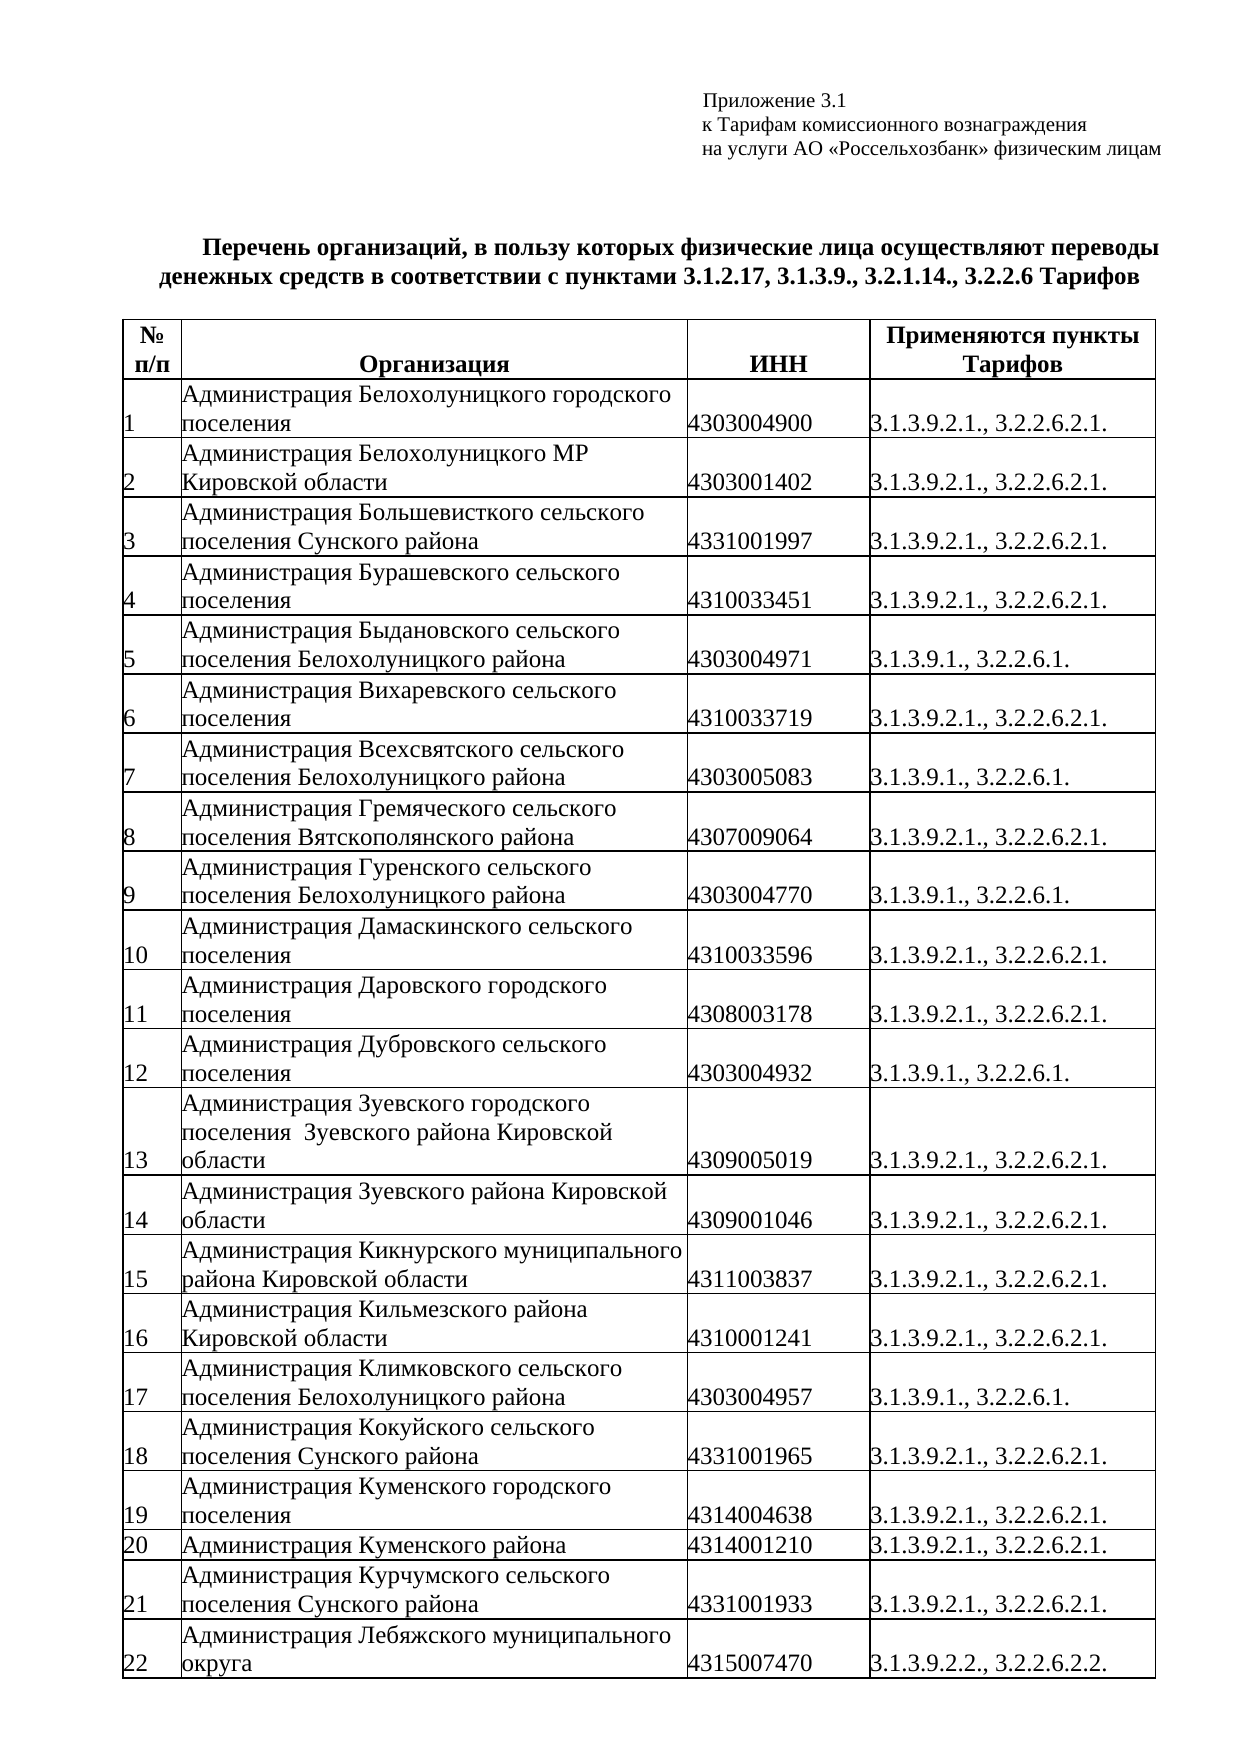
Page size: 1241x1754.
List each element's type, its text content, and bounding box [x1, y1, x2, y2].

table_cell 7 [124, 734, 181, 791]
table_cell 4310033451 [688, 557, 869, 614]
table_cell 4303004932 [688, 1029, 869, 1087]
table_cell 4303005083 [688, 734, 869, 791]
table_cell 4310033719 [688, 675, 869, 732]
table_cell Администрация Всехсвятского сельского поселения Белохолуницкого района [182, 734, 687, 791]
table_cell 10 [124, 911, 181, 968]
table_cell 3.1.3.9.2.1., 3.2.2.6.2.1. [871, 1530, 1155, 1559]
table_cell 3 [124, 498, 181, 555]
table_cell Администрация Белохолуницкого городского поселения [182, 380, 687, 437]
table_cell Администрация Курчумского сельского поселения Сунского района [182, 1561, 687, 1618]
table_header ИНН [688, 320, 869, 378]
table_cell 3.1.3.9.1., 3.2.2.6.1. [871, 1029, 1155, 1087]
table_cell 4331001965 [688, 1412, 869, 1470]
table_cell 9 [124, 852, 181, 909]
table_cell 5 [124, 616, 181, 673]
table_cell 11 [124, 970, 181, 1027]
table_cell 15 [124, 1235, 181, 1292]
table_cell Администрация Куменского района [182, 1530, 687, 1559]
table_cell Администрация Лебяжского муниципального округа [182, 1620, 687, 1677]
table_cell 4310001241 [688, 1294, 869, 1352]
table_cell Администрация Зуевского городского поселения Зуевского района Кировской области [182, 1088, 687, 1174]
table_cell 4303001402 [688, 438, 869, 496]
table_cell 3.1.3.9.2.1., 3.2.2.6.2.1. [871, 557, 1155, 614]
table_cell 3.1.3.9.1., 3.2.2.6.1. [871, 616, 1155, 673]
table_cell Администрация Дамаскинского сельского поселения [182, 911, 687, 968]
table_cell 3.1.3.9.2.1., 3.2.2.6.2.1. [871, 1294, 1155, 1352]
table_cell 19 [124, 1471, 181, 1529]
table_cell Администрация Бурашевского сельского поселения [182, 557, 687, 614]
table_cell 13 [124, 1088, 181, 1174]
table_cell 16 [124, 1294, 181, 1352]
table_cell Администрация Белохолуницкого МР Кировской области [182, 438, 687, 496]
table_cell 8 [124, 793, 181, 850]
table_cell 4303004971 [688, 616, 869, 673]
text Перечень организаций, в пользу которых физические лица осуществляют переводы денежных средств в соответствии с пунктами 3.1.2.17, 3.1.3.9., 3.2.1.14., 3.2.2.6 Тарифов [134, 232, 1165, 290]
table_cell 4331001933 [688, 1561, 869, 1618]
table_cell 3.1.3.9.1., 3.2.2.6.1. [871, 1353, 1155, 1411]
table_cell 6 [124, 675, 181, 732]
table_cell 1 [124, 380, 181, 437]
table_cell Администрация Куменского городского поселения [182, 1471, 687, 1529]
table_cell 4303004900 [688, 380, 869, 437]
table_cell 4315007470 [688, 1620, 869, 1677]
table_header Организация [182, 320, 687, 378]
table_cell 4309005019 [688, 1088, 869, 1174]
table_cell 14 [124, 1176, 181, 1233]
table_cell 18 [124, 1412, 181, 1470]
table_cell 3.1.3.9.2.1., 3.2.2.6.2.1. [871, 438, 1155, 496]
table_cell 3.1.3.9.2.1., 3.2.2.6.2.1. [871, 970, 1155, 1027]
table_header Применяются пункты Тарифов [871, 320, 1155, 378]
table_cell 3.1.3.9.2.1., 3.2.2.6.2.1. [871, 1088, 1155, 1174]
table_cell 3.1.3.9.2.1., 3.2.2.6.2.1. [871, 911, 1155, 968]
table_cell 4314001210 [688, 1530, 869, 1559]
table_cell 20 [124, 1530, 181, 1559]
table_cell 22 [124, 1620, 181, 1677]
table_cell 4307009064 [688, 793, 869, 850]
table_cell 17 [124, 1353, 181, 1411]
table_cell 3.1.3.9.2.1., 3.2.2.6.2.1. [871, 1412, 1155, 1470]
table_cell 4 [124, 557, 181, 614]
table_cell Администрация Большевисткого сельского поселения Сунского района [182, 498, 687, 555]
table_cell 2 [124, 438, 181, 496]
table_cell 3.1.3.9.2.1., 3.2.2.6.2.1. [871, 1176, 1155, 1233]
table_cell 3.1.3.9.2.1., 3.2.2.6.2.1. [871, 380, 1155, 437]
table_cell 3.1.3.9.2.1., 3.2.2.6.2.1. [871, 498, 1155, 555]
table_cell 4309001046 [688, 1176, 869, 1233]
text к Тарифам комиссионного вознаграждения [134, 112, 1165, 136]
text Приложение 3.1 [134, 88, 1165, 112]
table_cell Администрация Дубровского сельского поселения [182, 1029, 687, 1087]
table_cell 3.1.3.9.2.1., 3.2.2.6.2.1. [871, 1561, 1155, 1618]
table_cell Администрация Кильмезского района Кировской области [182, 1294, 687, 1352]
table_cell 4311003837 [688, 1235, 869, 1292]
text на услуги АО «Россельхозбанк» физическим лицам [134, 136, 1165, 160]
table_cell Администрация Кикнурского муниципального района Кировской области [182, 1235, 687, 1292]
table_cell 3.1.3.9.2.1., 3.2.2.6.2.1. [871, 675, 1155, 732]
table_cell 4303004770 [688, 852, 869, 909]
table_cell Администрация Зуевского района Кировской области [182, 1176, 687, 1233]
table_cell 4314004638 [688, 1471, 869, 1529]
table_cell 21 [124, 1561, 181, 1618]
table_cell 3.1.3.9.2.1., 3.2.2.6.2.1. [871, 1471, 1155, 1529]
table_cell 3.1.3.9.2.1., 3.2.2.6.2.1. [871, 793, 1155, 850]
table_cell 3.1.3.9.2.1., 3.2.2.6.2.1. [871, 1235, 1155, 1292]
table_cell 4331001997 [688, 498, 869, 555]
table_cell Администрация Кокуйского сельского поселения Сунского района [182, 1412, 687, 1470]
table_cell Администрация Вихаревского сельского поселения [182, 675, 687, 732]
table_cell 3.1.3.9.1., 3.2.2.6.1. [871, 852, 1155, 909]
table_cell Администрация Даровского городского поселения [182, 970, 687, 1027]
table_cell 12 [124, 1029, 181, 1087]
table_cell Администрация Быдановского сельского поселения Белохолуницкого района [182, 616, 687, 673]
table_cell 4308003178 [688, 970, 869, 1027]
table_cell 3.1.3.9.2.2., 3.2.2.6.2.2. [871, 1620, 1155, 1677]
table_header № п/п [124, 320, 181, 378]
table_cell Администрация Климковского сельского поселения Белохолуницкого района [182, 1353, 687, 1411]
table_cell Администрация Гремяческого сельского поселения Вятскополянского района [182, 793, 687, 850]
table_cell Администрация Гуренского сельского поселения Белохолуницкого района [182, 852, 687, 909]
table_cell 4310033596 [688, 911, 869, 968]
table_cell 3.1.3.9.1., 3.2.2.6.1. [871, 734, 1155, 791]
table_cell 4303004957 [688, 1353, 869, 1411]
